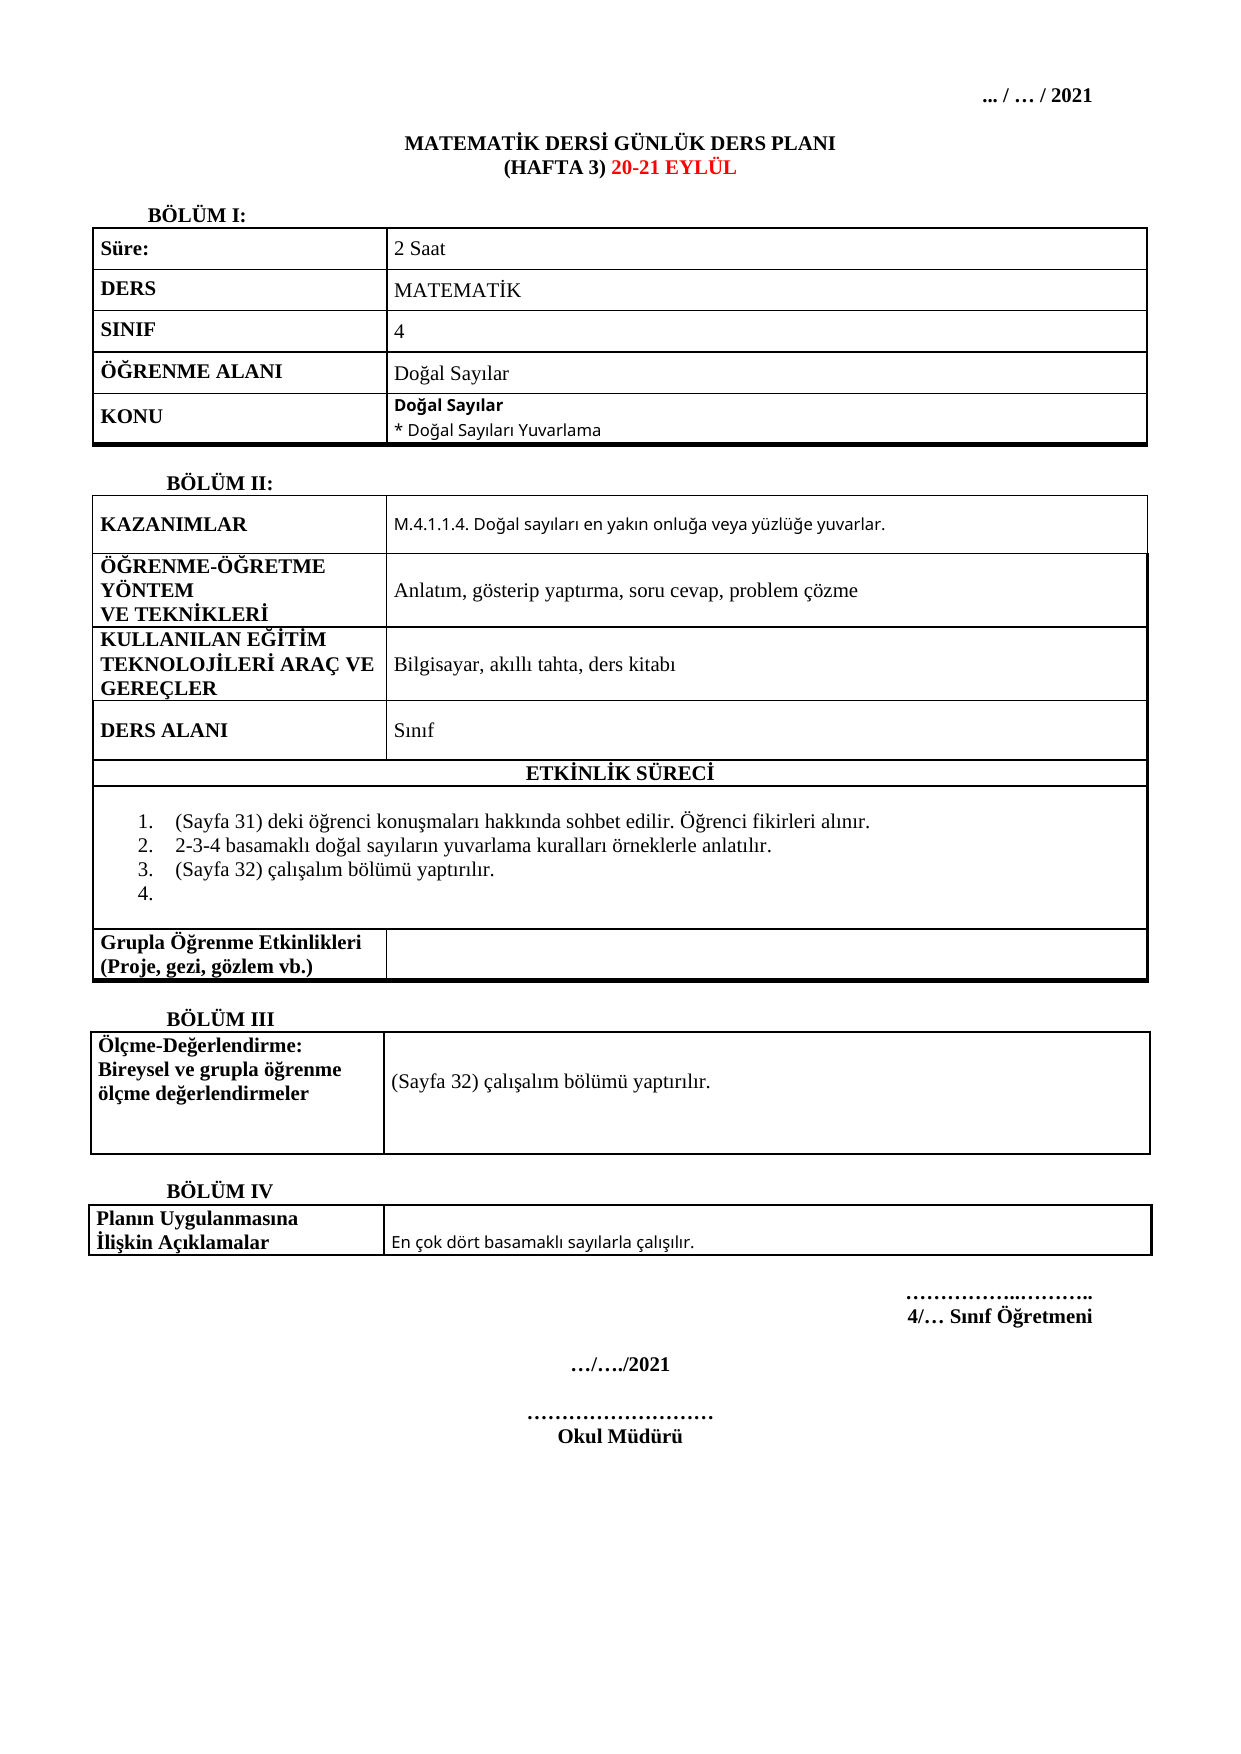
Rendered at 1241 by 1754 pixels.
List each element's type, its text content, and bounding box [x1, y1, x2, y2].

text (HAFTA 3) 20-21 EYLÜL [148, 155, 1092, 179]
table_cell KULLANILAN EĞİTİM TEKNOLOJİLERİ ARAÇ VE GEREÇLER [93, 628, 386, 699]
table_header Ölçme-Değerlendirme: Bireysel ve grupla öğrenme ölçme değerlendirmeler [92, 1033, 383, 1153]
table_cell DERS ALANI [94, 701, 386, 759]
table_cell Doğal Sayılar [388, 353, 1146, 392]
table_header En çok dört basamaklı sayılarla çalışılır. [385, 1206, 1150, 1254]
subtitle BÖLÜM III [148, 1007, 1092, 1031]
text BÖLÜM II: [148, 471, 1092, 494]
table_cell MATEMATİK [388, 270, 1146, 310]
table_cell Bilgisayar, akıllı tahta, ders kitabı [387, 628, 1146, 699]
table_cell Grupla Öğrenme Etkinlikleri (Proje, gezi, gözlem vb.) [94, 930, 386, 978]
table_cell DERS [94, 270, 386, 310]
subtitle BÖLÜM IV [148, 1179, 1092, 1203]
table_cell Anlatım, gösterip yaptırma, soru cevap, problem çözme [387, 554, 1146, 626]
table_cell SINIF [94, 311, 386, 351]
table_cell (Sayfa 31) deki öğrenci konuşmaları hakkında sohbet edilir. Öğrenci fikirleri alınır. 2-3-4 basamaklı doğal sayıların yuvarlama kuralları örneklerle anlatılır. (Sayfa 32) çalışalım bölümü yaptırılır. [94, 787, 1146, 928]
table_cell Doğal Sayılar * Doğal Sayıları Yuvarlama [388, 394, 1146, 442]
table_header (Sayfa 32) çalışalım bölümü yaptırılır. [385, 1033, 1149, 1153]
text Okul Müdürü [148, 1424, 1092, 1448]
table_header Süre: [94, 229, 386, 268]
table_cell [387, 930, 1146, 978]
text MATEMATİK DERSİ GÜNLÜK DERS PLANI [148, 131, 1092, 155]
text …/…./2021 [148, 1352, 1092, 1376]
table_cell ÖĞRENME ALANI [94, 353, 386, 392]
table_header M.4.1.1.4. Doğal sayıları en yakın onluğa veya yüzlüğe yuvarlar. [387, 496, 1147, 553]
text ... / … / 2021 [148, 83, 1092, 107]
text ……………..……….. [148, 1280, 1092, 1304]
table_cell 4 [388, 311, 1146, 351]
table_cell ETKİNLİK SÜRECİ [94, 761, 1146, 785]
text BÖLÜM I: [148, 203, 1092, 227]
table_cell ÖĞRENME-ÖĞRETME YÖNTEM VE TEKNİKLERİ [93, 554, 386, 626]
table_cell Sınıf [387, 701, 1146, 759]
table_header KAZANIMLAR [93, 496, 386, 553]
text 4/… Sınıf Öğretmeni [148, 1304, 1092, 1328]
table_cell KONU [94, 394, 386, 442]
text ……………………… [148, 1400, 1092, 1424]
table_header Planın Uygulanmasına İlişkin Açıklamalar [90, 1206, 383, 1254]
table_header 2 Saat [388, 229, 1146, 268]
